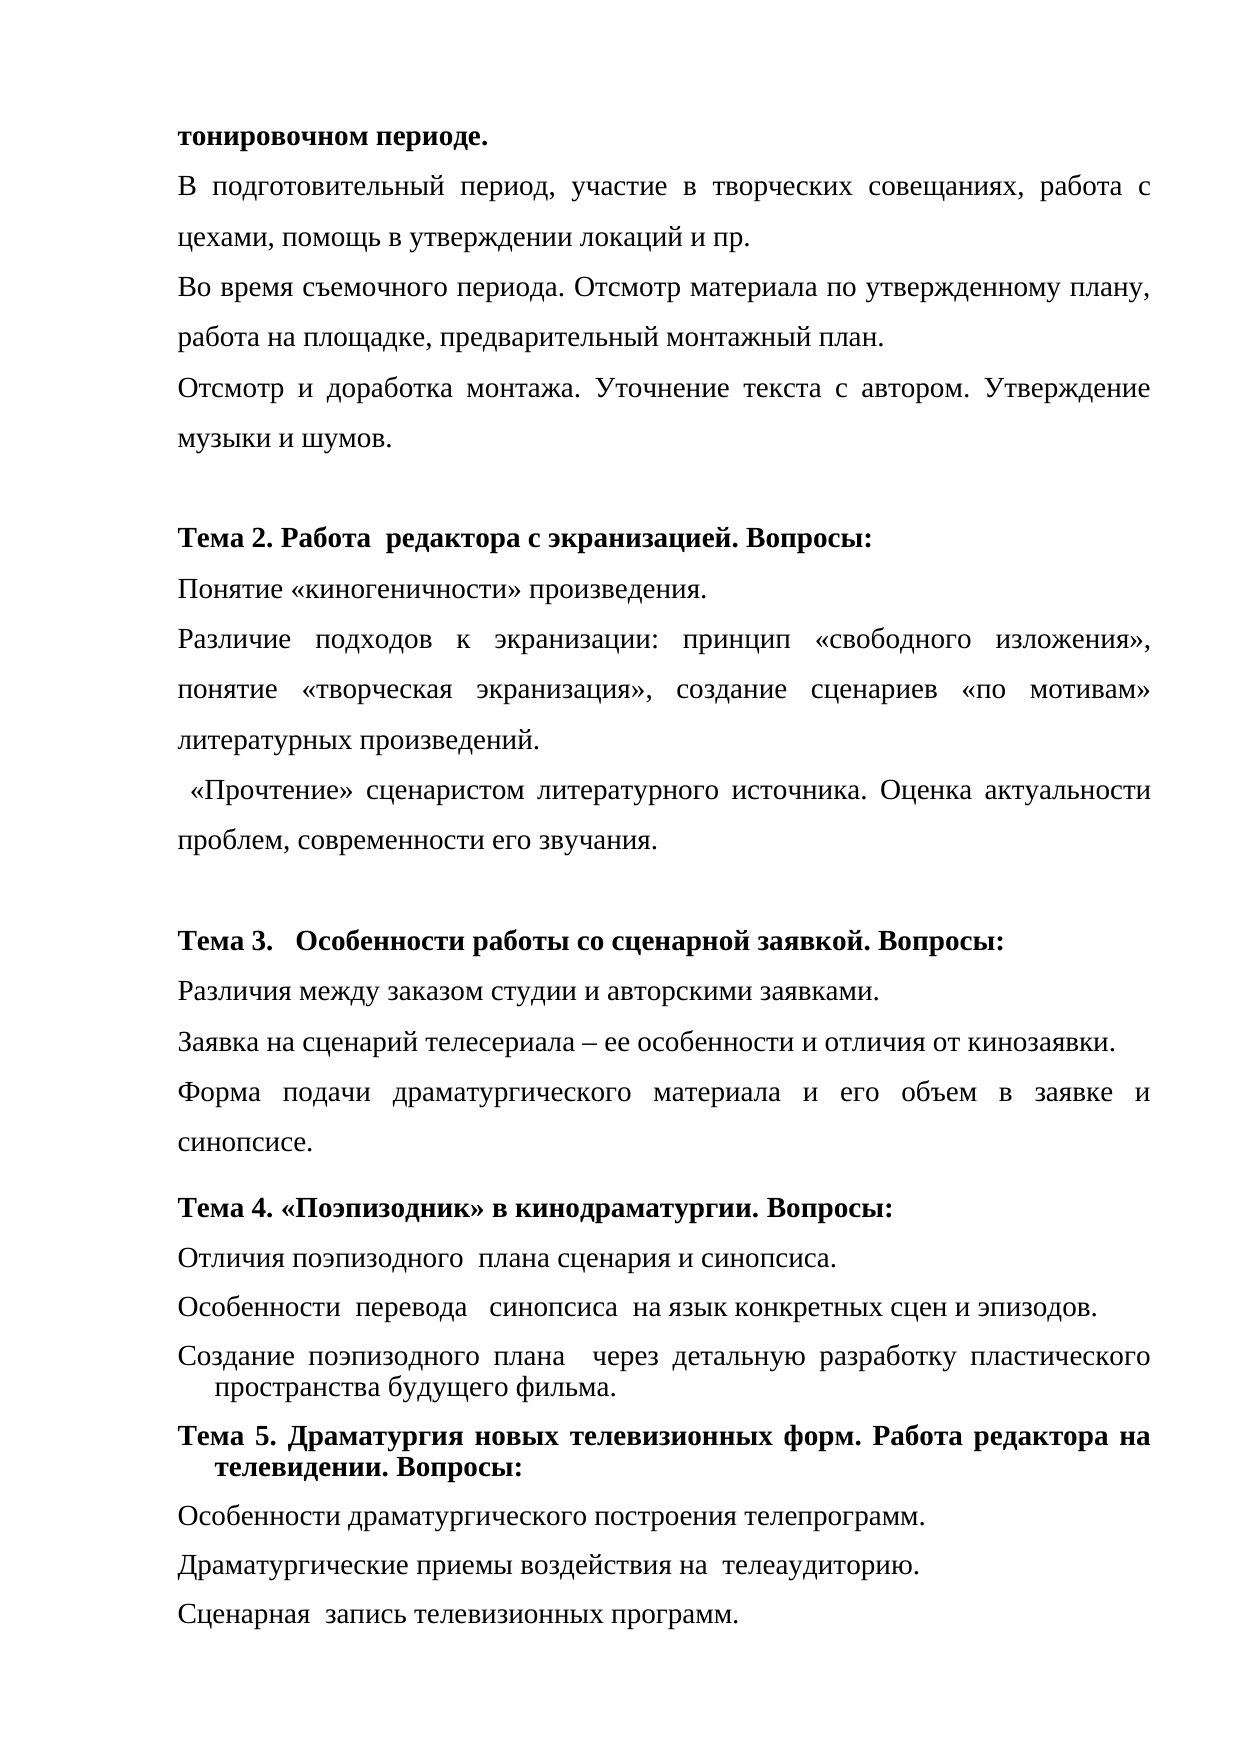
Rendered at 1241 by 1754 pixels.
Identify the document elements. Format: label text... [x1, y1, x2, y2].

text Тема 2. Работа редактора с экранизацией. Вопросы: [177, 521, 1152, 554]
text Во время съемочного периода. Отсмотр материала по утвержденному плану, работа на площадке, предварительный монтажный план. [177, 269, 1152, 353]
text Форма подачи драматургического материала и его объем в заявке и синопсисе. [177, 1074, 1152, 1158]
text Сценарная запись телевизионных программ. [177, 1599, 1152, 1630]
text Тема 5. Драматургия новых телевизионных форм. Работа редактора на телевидении. Вопросы: [177, 1421, 1152, 1482]
text Отличия поэпизодного плана сценария и синопсиса. [177, 1243, 1152, 1273]
text В подготовительный период, участие в творческих совещаниях, работа с цехами, помощь в утверждении локаций и пр. [177, 168, 1152, 252]
text Драматургические приемы воздействия на телеаудиторию. [177, 1550, 1152, 1581]
text Создание поэпизодного плана через детальную разработку пластического пространства будущего фильма. [177, 1341, 1152, 1402]
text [177, 118, 1152, 152]
text Отсмотр и доработка монтажа. Уточнение текста с автором. Утверждение музыки и шумов. [177, 370, 1152, 453]
text Различие подходов к экранизации: принцип «свободного изложения», понятие «творческая экранизация», создание сценариев «по мотивам» литературных произведений. [177, 621, 1152, 755]
text Понятие «киногеничности» произведения. [177, 571, 1152, 604]
text Тема 3. Особенности работы со сценарной заявкой. Вопросы: [177, 923, 1152, 957]
text Заявка на сценарий телесериала – ее особенности и отличия от кинозаявки. [177, 1024, 1152, 1057]
text Различия между заказом студии и авторскими заявками. [177, 973, 1152, 1007]
text «Прочтение» сценаристом литературного источника. Оценка актуальности проблем, современности его звучания. [177, 772, 1152, 856]
text Тема 4. «Поэпизодник» в кинодраматургии. Вопросы: [177, 1193, 1152, 1224]
text Особенности перевода синопсиса на язык конкретных сцен и эпизодов. [177, 1292, 1152, 1322]
text Особенности драматургического построения телепрограмм. [177, 1501, 1152, 1531]
